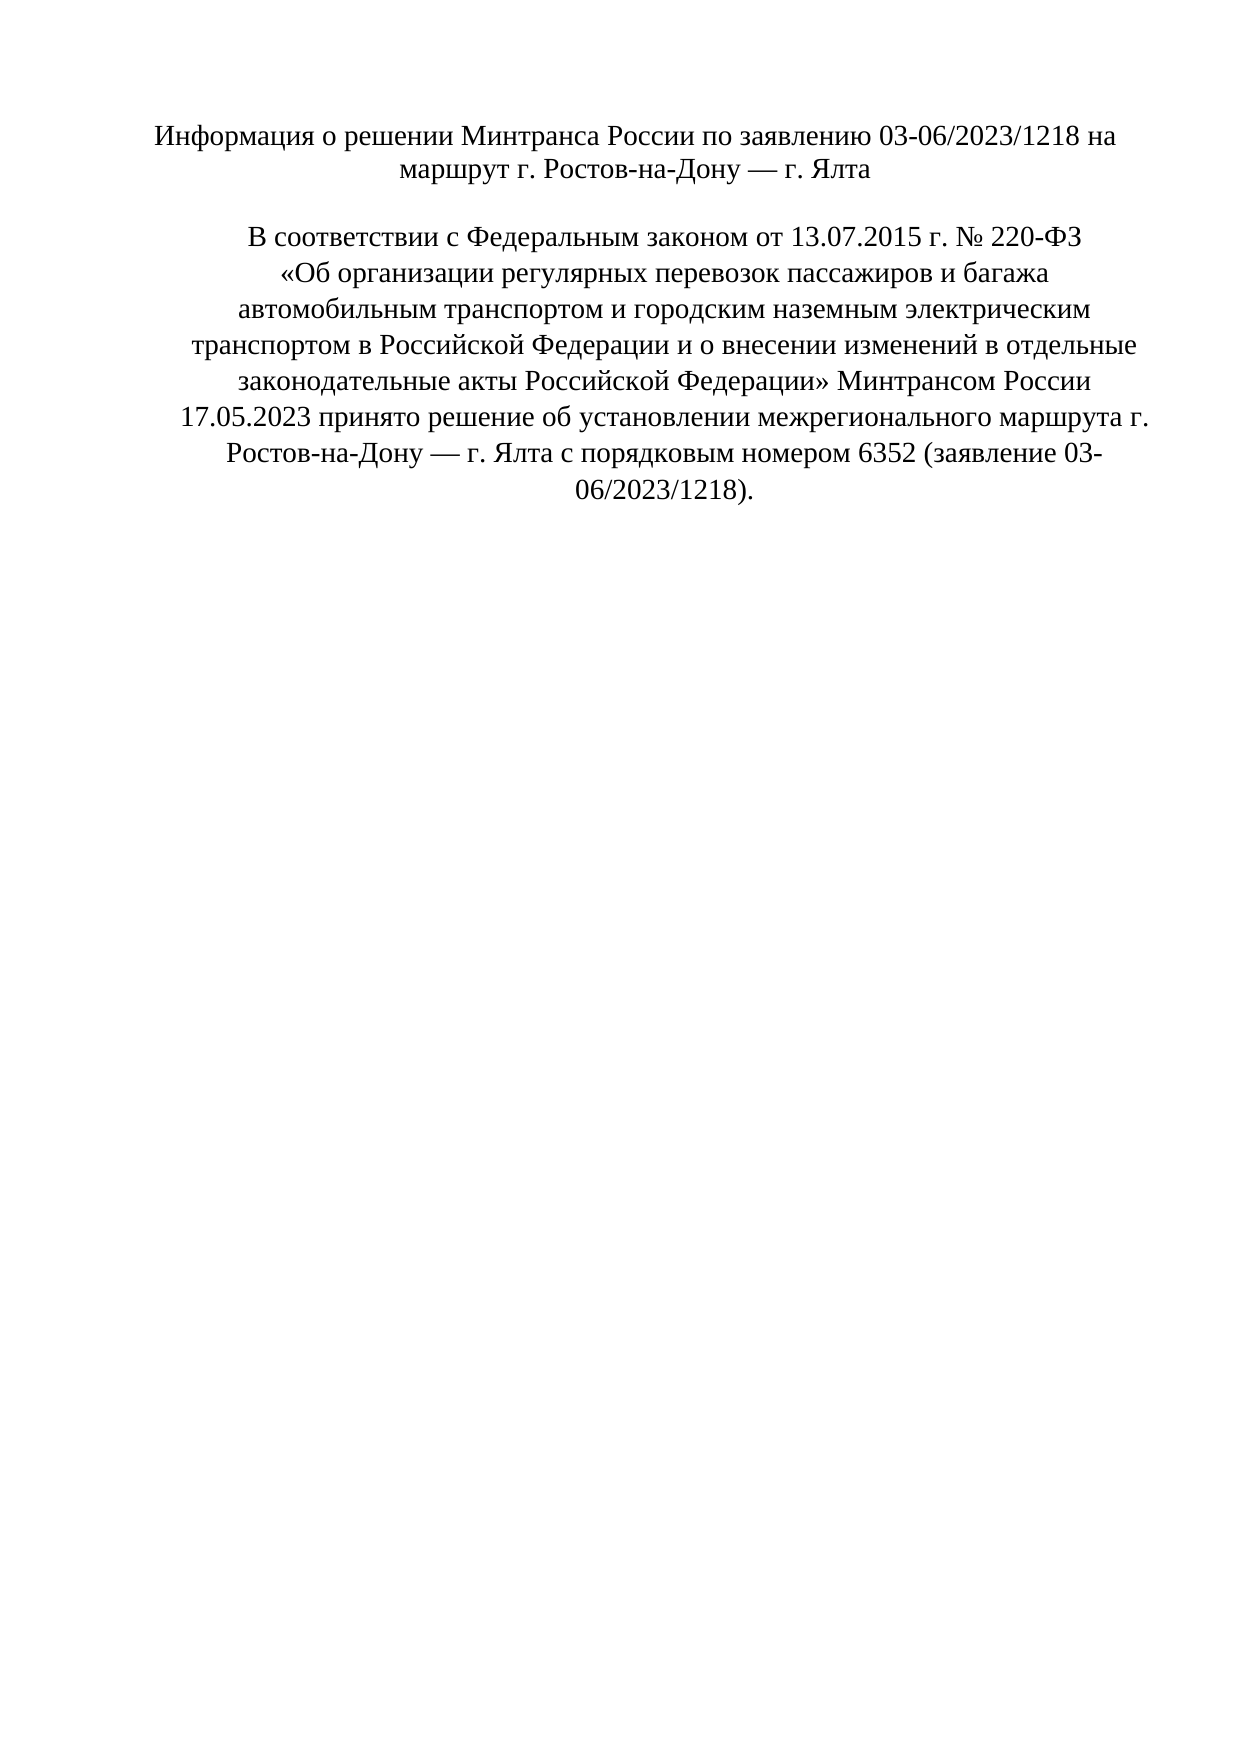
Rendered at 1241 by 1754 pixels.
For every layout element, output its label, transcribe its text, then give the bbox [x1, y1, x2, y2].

text Информация о решении Минтранса России по заявлению 03-06/2023/1218 на маршрут г. Ростов-на-Дону — г. Ялта [118, 118, 1152, 185]
text В соответствии с Федеральным законом от 13.07.2015 г. № 220-ФЗ «Об организации регулярных перевозок пассажиров и багажа автомобильным транспортом и городским наземным электрическим транспортом в Российской Федерации и о внесении изменений в отдельные законодательные акты Российской Федерации» Минтрансом России 17.05.2023 принято решение об установлении межрегионального маршрута г. Ростов-на-Дону — г. Ялта с порядковым номером 6352 (заявление 03-06/2023/1218). [177, 219, 1152, 505]
